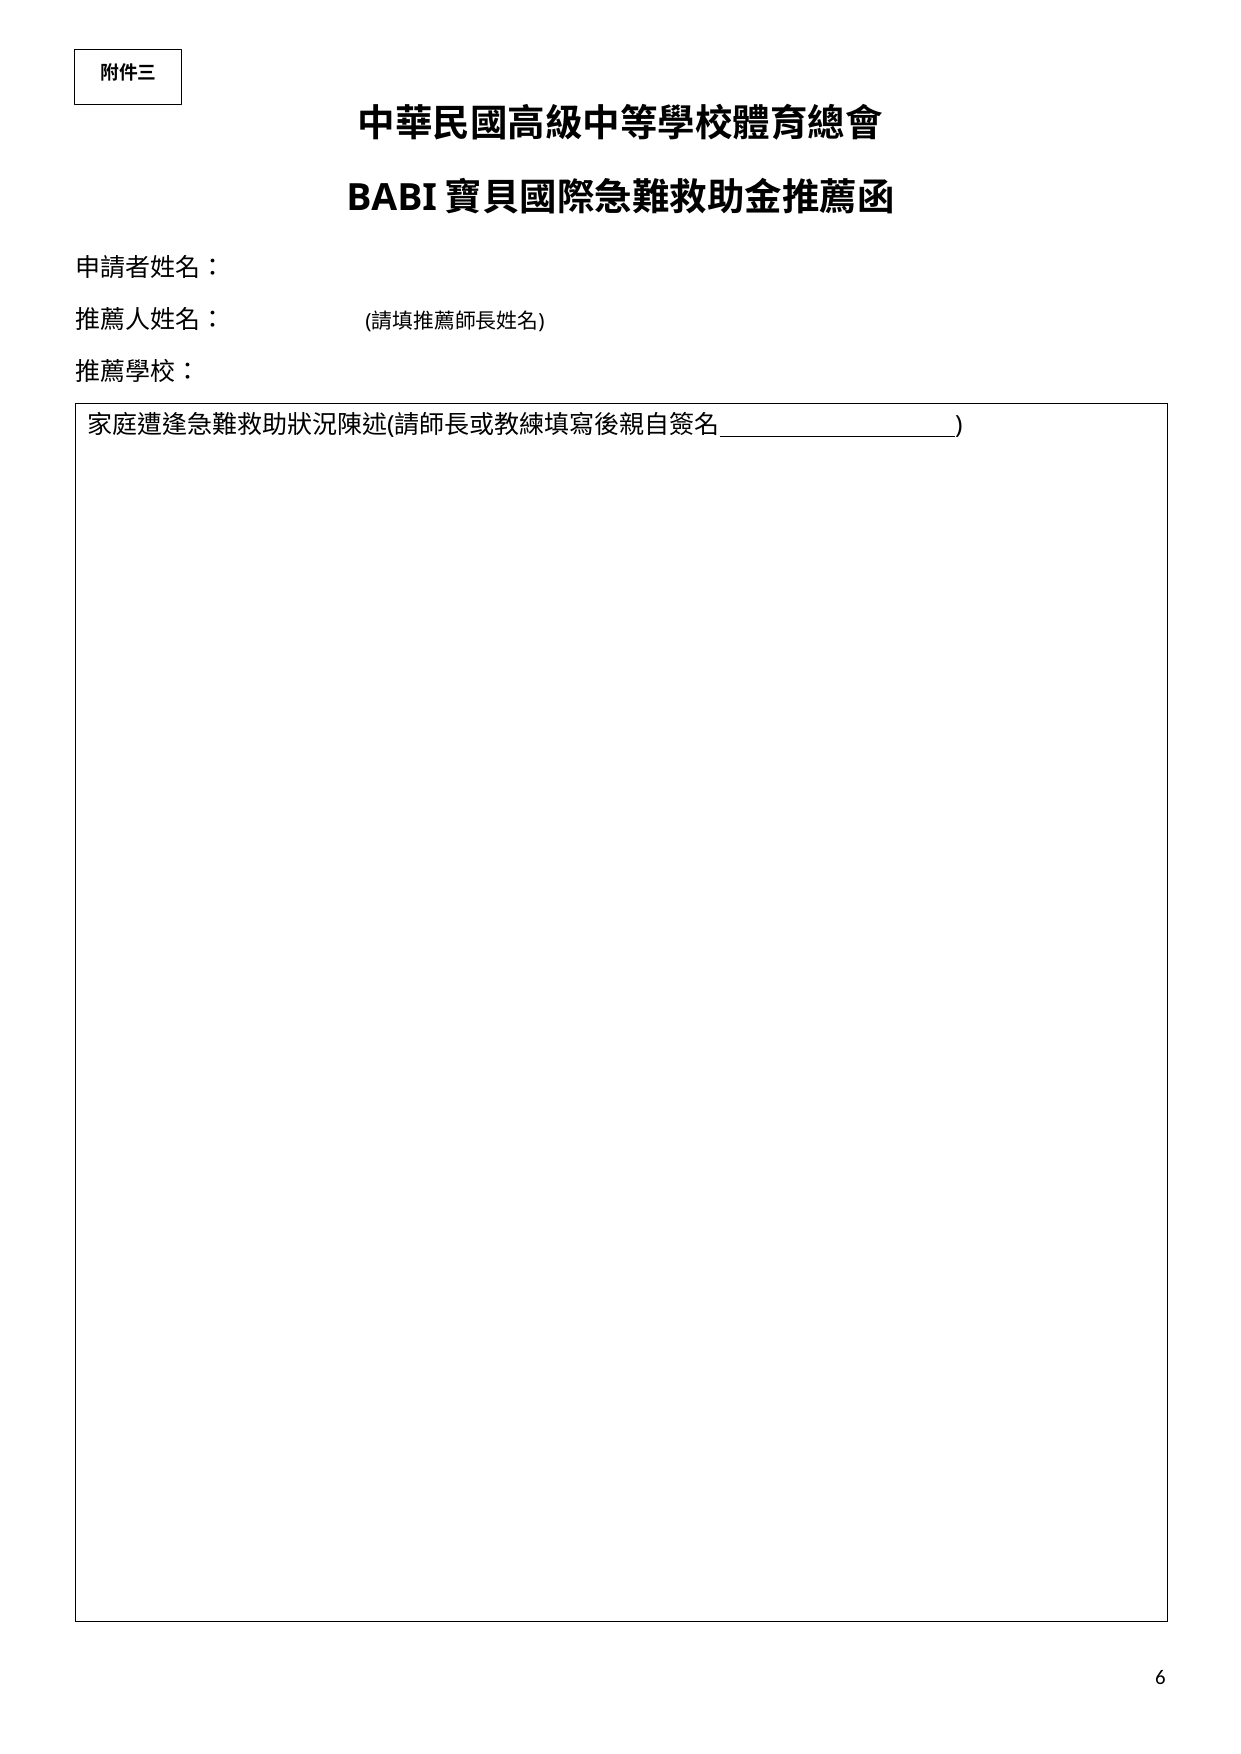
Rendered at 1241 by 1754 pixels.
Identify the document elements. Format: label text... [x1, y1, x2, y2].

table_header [76, 404, 1167, 1621]
text 申請者姓名： [75, 247, 1165, 284]
text 推薦學校： [75, 351, 1165, 388]
text 推薦人姓名： (請填推薦師長姓名) [75, 299, 1165, 336]
text BABI寶貝國際急難救助金推薦函 [75, 157, 1165, 232]
text 中華民國高級中等學校體育總會 [75, 82, 1165, 157]
